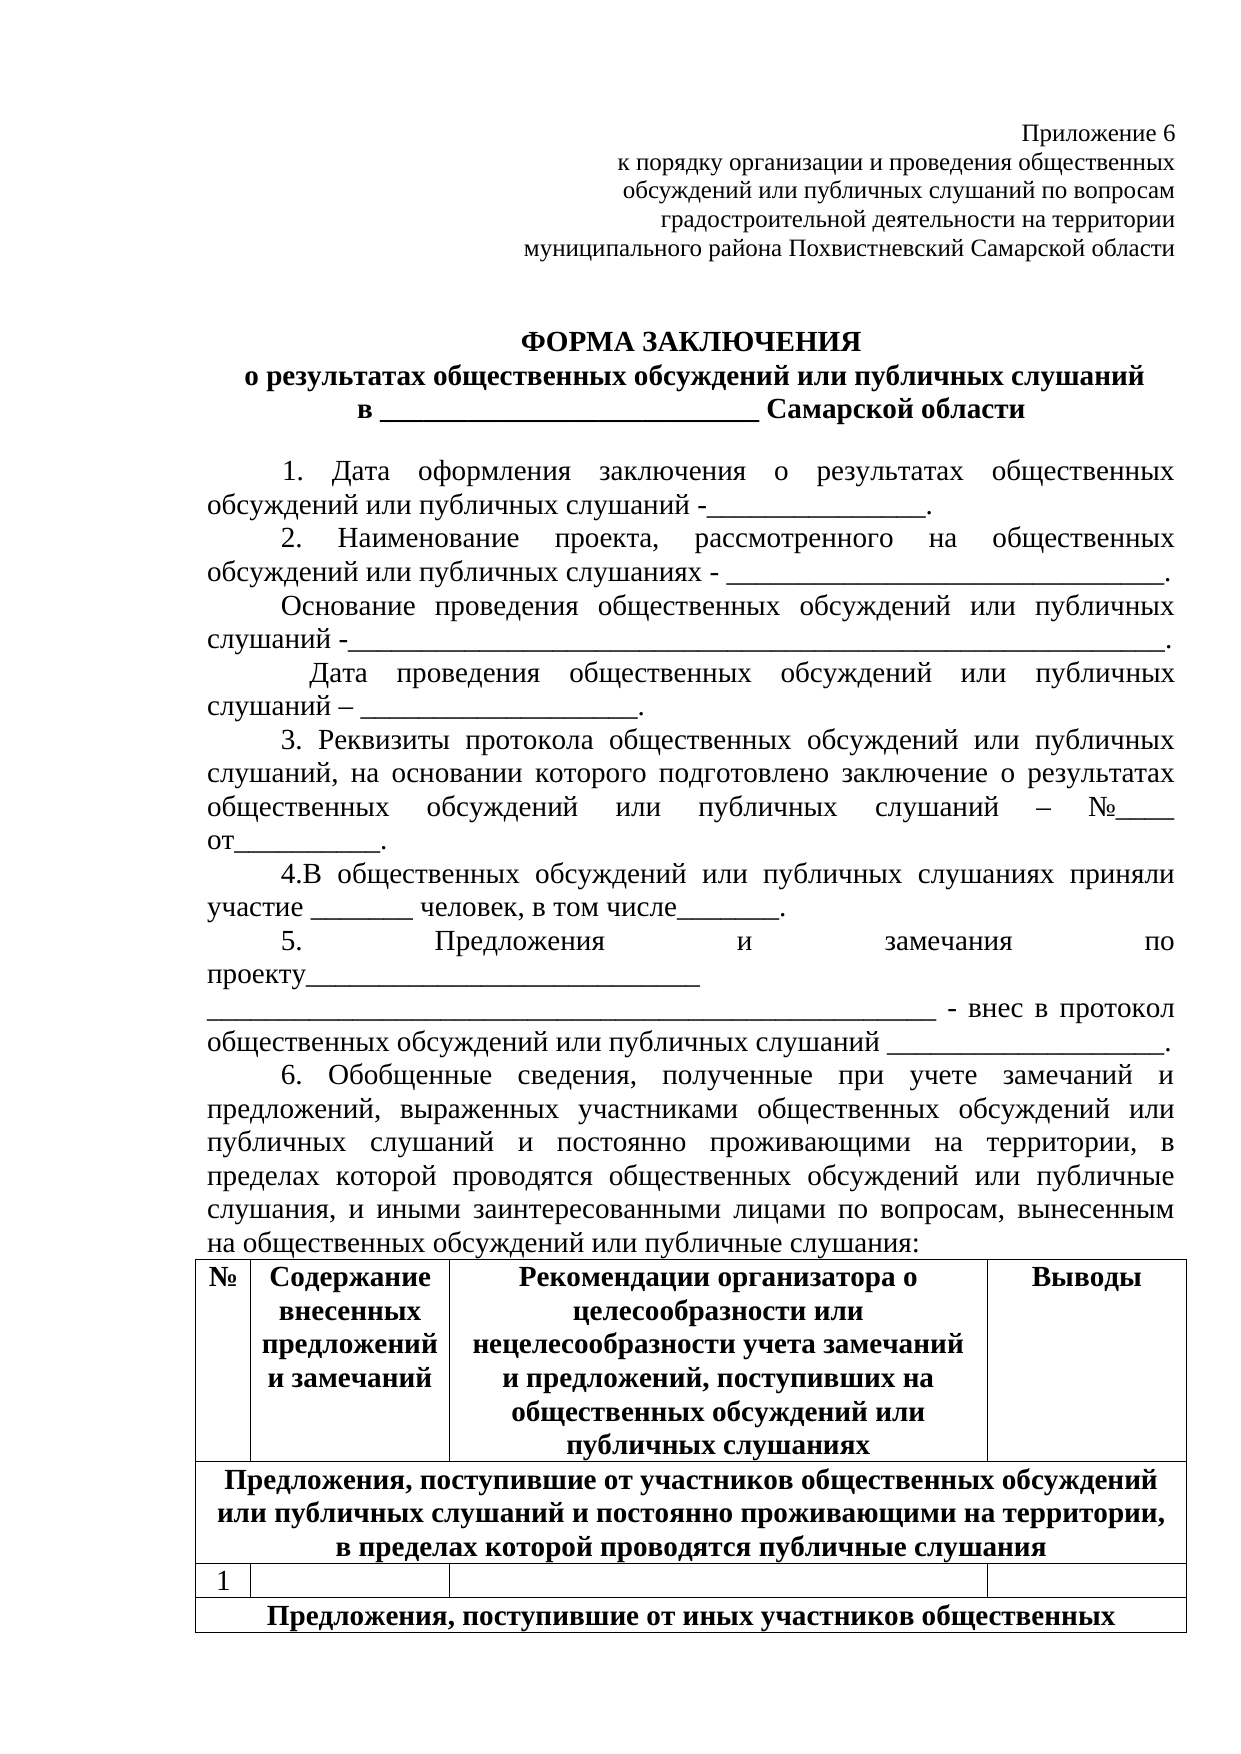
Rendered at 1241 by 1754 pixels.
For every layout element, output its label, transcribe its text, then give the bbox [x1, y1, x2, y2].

text Дата проведения общественных обсуждений или публичных слушаний – ___________________. [207, 655, 1175, 722]
text 1. Дата оформления заключения о результатах общественных обсуждений или публичных слушаний -_______________. [207, 453, 1175, 521]
text к порядку организации и проведения общественных [207, 147, 1175, 176]
table_cell [450, 1564, 987, 1597]
table_cell [988, 1564, 1186, 1597]
text обсуждений или публичных слушаний по вопросам [207, 176, 1175, 204]
text 5. Предложения и замечания по проекту___________________________ __________________________________________________ - внес в протокол общественных обсуждений или публичных слушаний ___________________. [207, 923, 1175, 1057]
table_header Выводы [988, 1260, 1186, 1461]
table_header № [196, 1260, 250, 1461]
table_header Содержание внесенных предложений и замечаний [251, 1260, 449, 1461]
text 4.В общественных обсуждений или публичных слушаниях приняли участие _______ человек, в том числе_______. [207, 856, 1175, 923]
table_cell [251, 1564, 449, 1597]
table_header Рекомендации организатора о целесообразности или нецелесообразности учета замечаний и предложений, поступивших на общественных обсуждений или публичных слушаниях [450, 1260, 987, 1461]
text 2. Наименование проекта, рассмотренного на общественных обсуждений или публичных слушаниях - ______________________________. [207, 521, 1175, 588]
subtitle о результатах общественных обсуждений или публичных слушаний [207, 358, 1175, 391]
text 6. Обобщенные сведения, полученные при учете замечаний и предложений, выраженных участниками общественных обсуждений или публичных слушаний и постоянно проживающими на территории, в пределах которой проводятся общественных обсуждений или публичные слушания, и иными заинтересованными лицами по вопросам, вынесенным на общественных обсуждений или публичные слушания: [207, 1057, 1175, 1258]
text муниципального района Похвистневский Самарской области [207, 233, 1175, 262]
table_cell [196, 1598, 1186, 1632]
text градостроительной деятельности на территории [207, 204, 1175, 233]
table_cell Предложения, поступившие от участников общественных обсуждений или публичных слушаний и постоянно проживающими на территории, в пределах которой проводятся публичные слушания [196, 1462, 1186, 1562]
text ФОРМА ЗАКЛЮЧЕНИЯ [207, 324, 1175, 358]
text Приложение 6 [207, 118, 1175, 147]
text Основание проведения общественных обсуждений или публичных слушаний -________________________________________________________. [207, 588, 1175, 655]
table_cell 1 [196, 1564, 250, 1597]
text 3. Реквизиты протокола общественных обсуждений или публичных слушаний, на основании которого подготовлено заключение о результатах общественных обсуждений или публичных слушаний – №____ от__________. [207, 722, 1175, 856]
text в __________________________ Самарской области [207, 391, 1175, 425]
